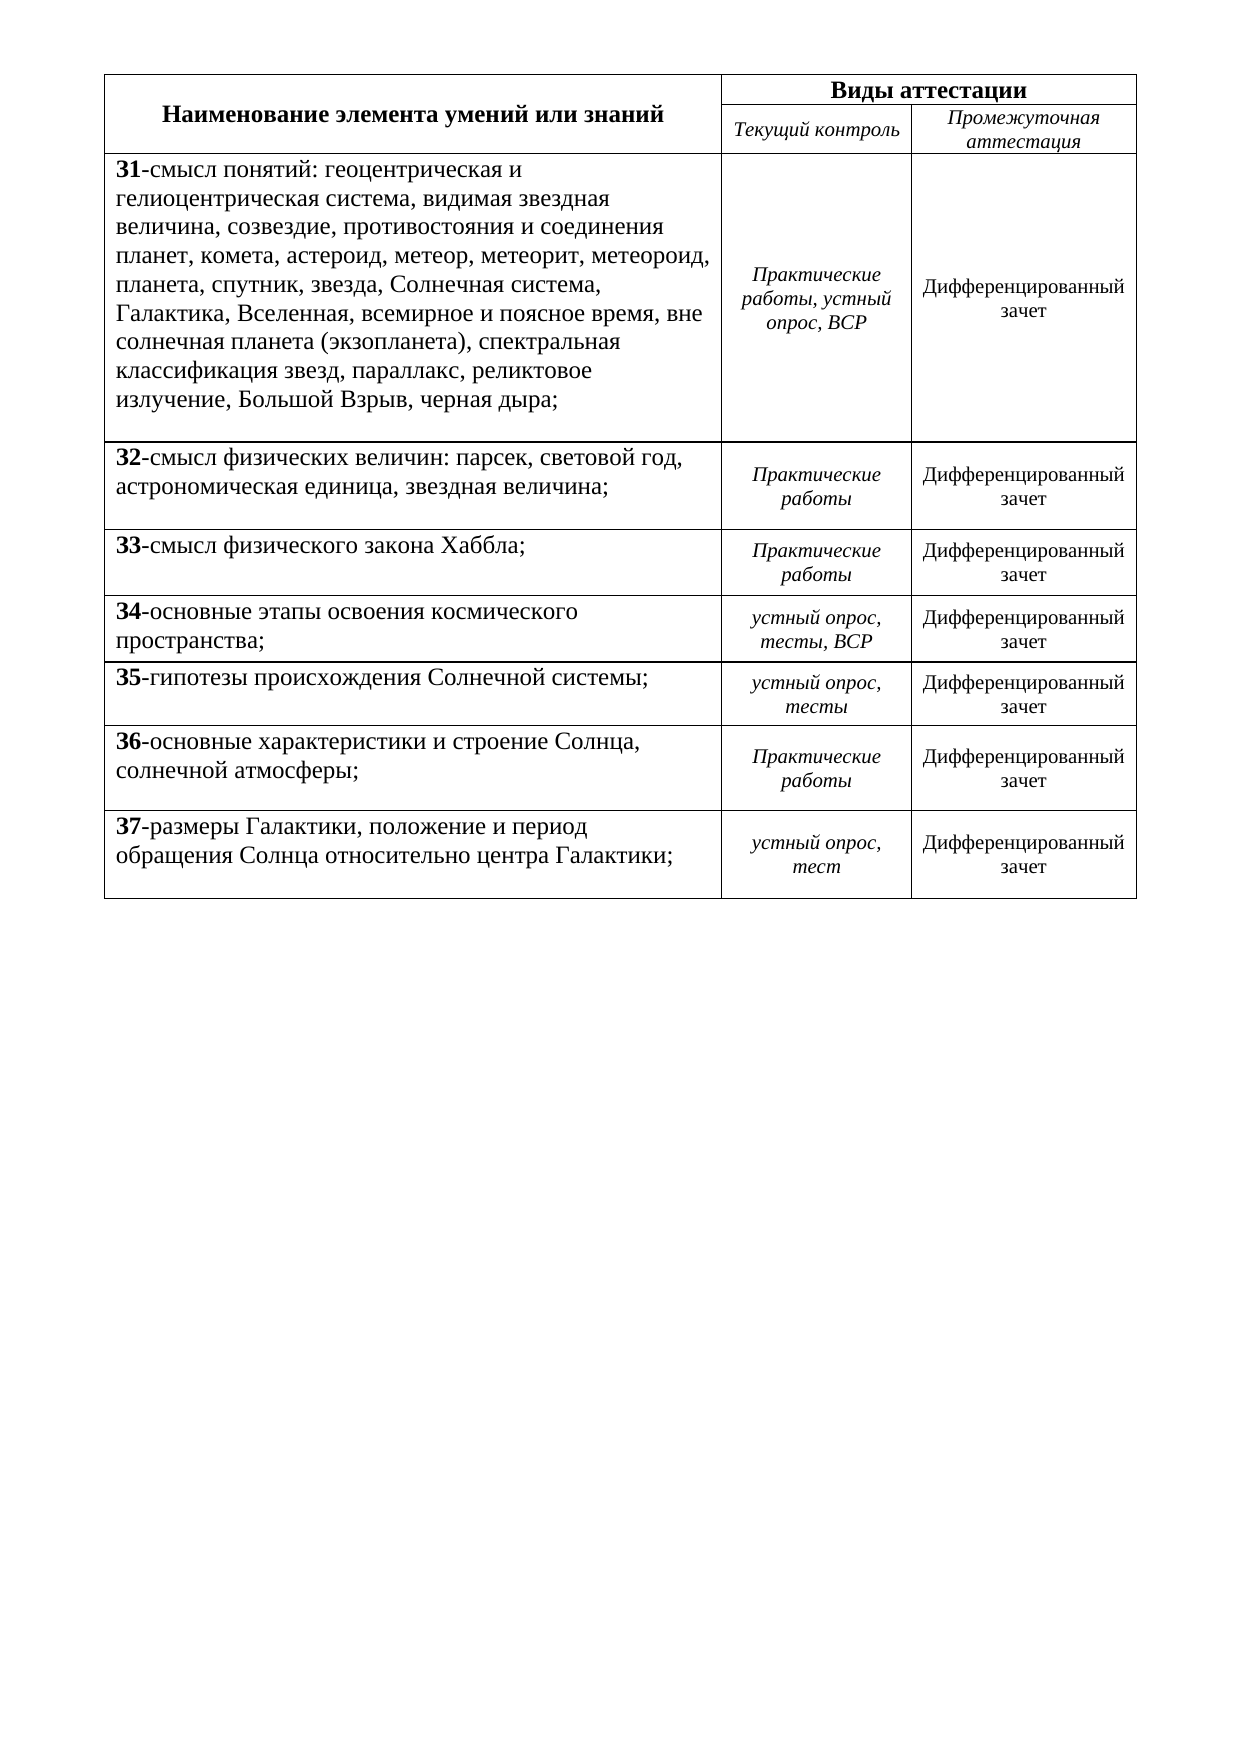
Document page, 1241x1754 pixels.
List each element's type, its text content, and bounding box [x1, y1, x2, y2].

table_cell устный опрос, тесты, ВСР [722, 596, 911, 661]
table_cell З7-размеры Галактики, положение и период обращения Солнца относительно центра Галактики; [105, 811, 721, 897]
table_cell Текущий контроль [722, 105, 911, 153]
table_cell З2-смысл физических величин: парсек, световой год, астрономическая единица, звездная величина; [105, 443, 721, 529]
table_cell устный опрос, тесты [722, 663, 911, 725]
table_cell З1-смысл понятий: геоцентрическая и гелиоцентрическая система, видимая звездная величина, созвездие, противостояния и соединения планет, комета, астероид, метеор, метеорит, метеороид, планета, спутник, звезда, Солнечная система, Галактика, Вселенная, всемирное и поясное время, вне солнечная планета (экзопланета), спектральная классификация звезд, параллакс, реликтовое излучение, Большой Взрыв, черная дыра; [105, 154, 721, 441]
table_cell Дифференцированный зачет [912, 154, 1136, 441]
table_cell З6-основные характеристики и строение Солнца, солнечной атмосферы; [105, 726, 721, 810]
table_cell Дифференцированный зачет [912, 726, 1136, 810]
table_cell Дифференцированный зачет [912, 811, 1136, 897]
table_cell Практические работы [722, 726, 911, 810]
table_cell Практические работы [722, 530, 911, 595]
table_cell Дифференцированный зачет [912, 663, 1136, 725]
table_cell устный опрос, тест [722, 811, 911, 897]
table_cell Практические работы [722, 443, 911, 529]
table_cell Дифференцированный зачет [912, 443, 1136, 529]
table_cell З4-основные этапы освоения космического пространства; [105, 596, 721, 661]
table_header Наименование элемента умений или знаний [105, 75, 721, 153]
table_cell Дифференцированный зачет [912, 530, 1136, 595]
table_cell З5-гипотезы происхождения Солнечной системы; [105, 663, 721, 725]
table_cell Дифференцированный зачет [912, 596, 1136, 661]
table_header Виды аттестации [722, 75, 1136, 104]
table_cell Практические работы, устный опрос, ВСР [722, 154, 911, 441]
table_cell З3-смысл физического закона Хаббла; [105, 530, 721, 595]
table_cell Промежуточная аттестация [912, 105, 1136, 153]
